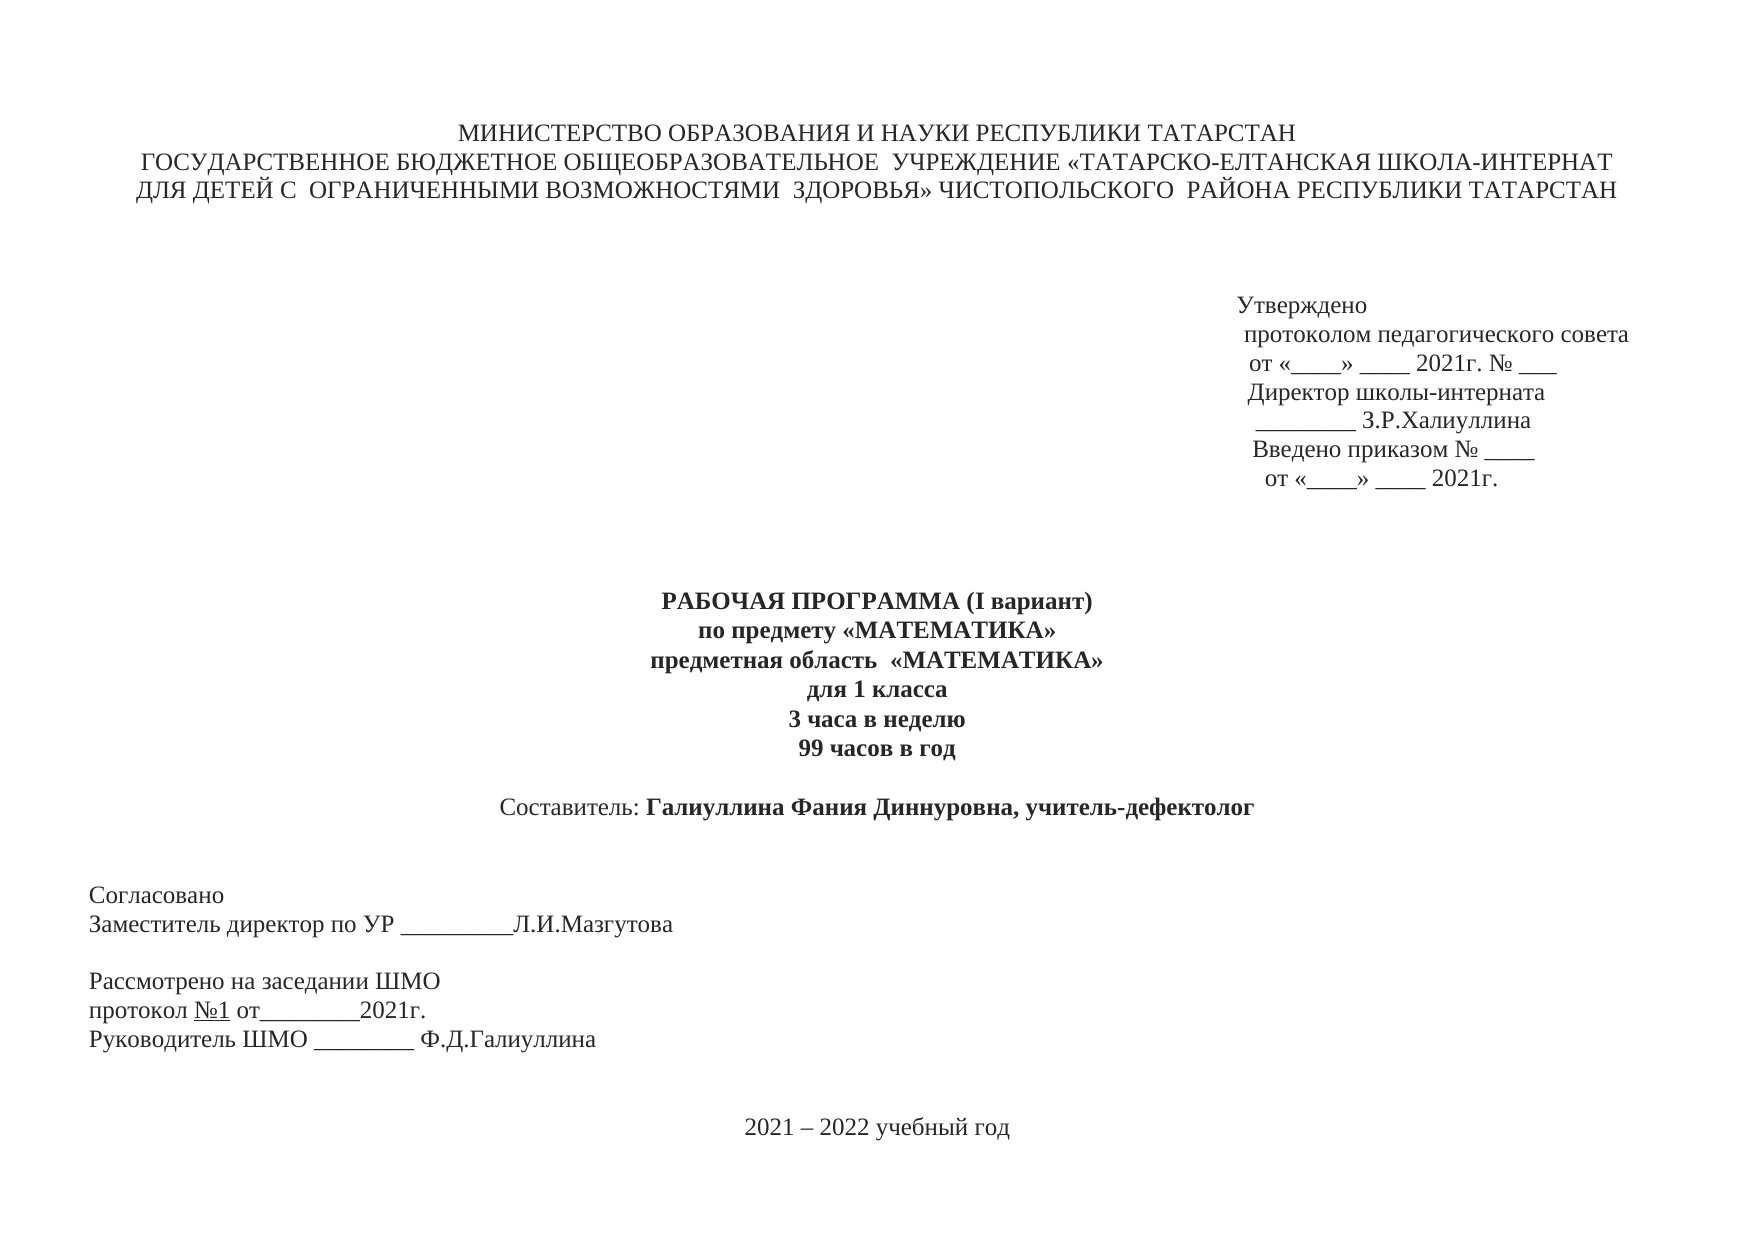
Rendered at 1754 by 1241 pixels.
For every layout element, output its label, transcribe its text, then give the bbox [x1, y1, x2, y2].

text Утверждено [900, 291, 1665, 319]
text 2021 – 2022 учебный год [89, 1112, 1665, 1141]
text Рассмотрено на заседании ШМО [89, 966, 1665, 995]
text ГОСУДАРСТВЕННОЕ БЮДЖЕТНОЕ ОБЩЕОБРАЗОВАТЕЛЬНОЕ УЧРЕЖДЕНИЕ «ТАТАРСКО-ЕЛТАНСКАЯ ШКОЛА-ИНТЕРНАТ [89, 147, 1665, 176]
text Директор школы-интерната [1047, 377, 1665, 406]
text РАБОЧАЯ ПРОГРАММА (I вариант) [89, 586, 1665, 614]
text 99 часов в год [89, 733, 1665, 762]
text от «____» ____ 2021г. [1047, 463, 1665, 492]
text ________ З.Р.Халиуллина [1047, 406, 1665, 434]
text ДЛЯ ДЕТЕЙ С ОГРАНИЧЕННЫМИ ВОЗМОЖНОСТЯМИ ЗДОРОВЬЯ» ЧИСТОПОЛЬСКОГО РАЙОНА РЕСПУБЛИКИ ТАТАРСТАН [89, 176, 1665, 204]
text Составитель: Галиуллина Фания Диннуровна, учитель-дефектолог [89, 792, 1665, 821]
text Согласовано [89, 880, 1665, 909]
text Заместитель директор по УР _________Л.И.Мазгутова [89, 909, 1665, 937]
text для 1 класса [89, 674, 1665, 703]
text Руководитель ШМО ________ Ф.Д.Галиуллина [89, 1024, 1665, 1052]
text протоколом педагогического совета [1121, 319, 1665, 348]
text 3 часа в неделю [89, 704, 1665, 732]
text от «____» ____ 2021г. № ___ [1121, 348, 1665, 377]
text протокол №1 от________2021г. [89, 995, 1665, 1024]
text МИНИСТЕРСТВО ОБРАЗОВАНИЯ И НАУКИ РЕСПУБЛИКИ ТАТАРСТАН [89, 118, 1665, 147]
text Введено приказом № ____ [1047, 434, 1665, 463]
text по предмету «МАТЕМАТИКА» [89, 615, 1665, 644]
text предметная область «МАТЕМАТИКА» [89, 645, 1665, 673]
